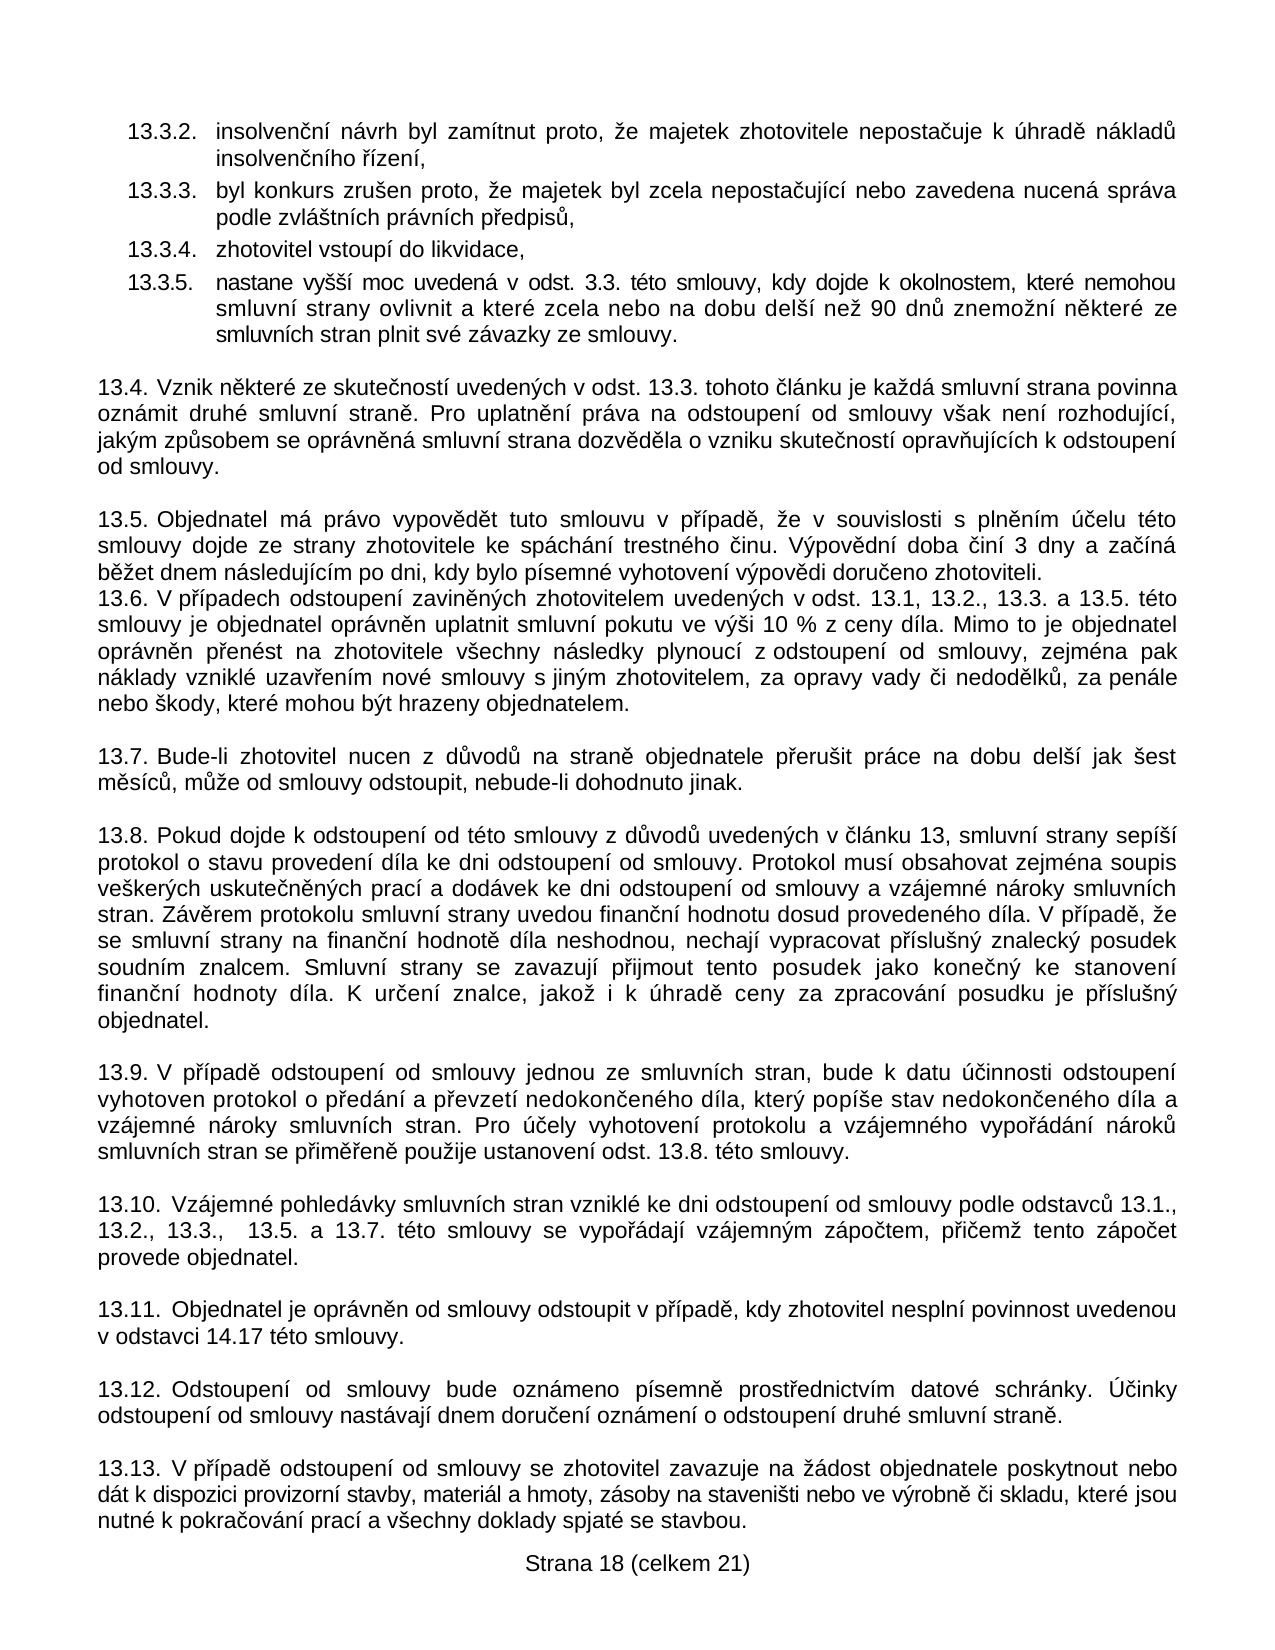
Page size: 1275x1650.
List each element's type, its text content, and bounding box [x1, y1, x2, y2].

list Objednatel je oprávněn od smlouvy odstoupit v případě, kdy zhotovitel nesplní povinnost uvedenou v odstavci 14.17 této smlouvy. [97, 1296, 1177, 1349]
list Odstoupení od smlouvy bude oznámeno písemně prostřednictvím datové schránky. Účinky odstoupení od smlouvy nastávají dnem doručení oznámení o odstoupení druhé smluvní straně. [97, 1376, 1177, 1428]
list insolvenční návrh byl zamítnut proto, že majetek zhotovitele nepostačuje k úhradě nákladů insolvenčního řízení, [127, 118, 1177, 171]
list nastane vyšší moc uvedená v odst. 3.3. této smlouvy, kdy dojde k okolnostem, které nemohou smluvní strany ovlivnit a které zcela nebo na dobu delší než 90 dnů znemožní některé ze smluvních stran plnit své závazky ze smlouvy. [127, 269, 1177, 348]
list V případě odstoupení od smlouvy se zhotovitel zavazuje na žádost objednatele poskytnout nebo dát k dispozici provizorní stavby, materiál a hmoty, zásoby na staveništi nebo ve výrobně či skladu, které jsou nutné k pokračování prací a všechny doklady spjaté se stavbou. [97, 1454, 1177, 1534]
list Vzájemné pohledávky smluvních stran vzniklé ke dni odstoupení od smlouvy podle odstavců 13.1., 13.2., 13.3., 13.5. a 13.7. této smlouvy se vypořádají vzájemným zápočtem, přičemž tento zápočet provede objednatel. [97, 1191, 1177, 1270]
list Vznik některé ze skutečností uvedených v odst. 13.3. tohoto článku je každá smluvní strana povinna oznámit druhé smluvní straně. Pro uplatnění práva na odstoupení od smlouvy však není rozhodující, jakým způsobem se oprávněná smluvní strana dozvěděla o vzniku skutečností opravňujících k odstoupení od smlouvy. [97, 374, 1177, 479]
list Objednatel má právo vypovědět tuto smlouvu v případě, že v souvislosti s plněním účelu této smlouvy dojde ze strany zhotovitele ke spáchání trestného činu. Výpovědní doba činí 3 dny a začíná běžet dnem následujícím po dni, kdy bylo písemné vyhotovení výpovědi doručeno zhotoviteli. [97, 506, 1177, 585]
list V případech odstoupení zaviněných zhotovitelem uvedených v odst. 13.1, 13.2., 13.3. a 13.5. této smlouvy je objednatel oprávněn uplatnit smluvní pokutu ve výši 10 % z ceny díla. Mimo to je objednatel oprávněn přenést na zhotovitele všechny následky plynoucí z odstoupení od smlouvy, zejména pak náklady vzniklé uzavřením nové smlouvy s jiným zhotovitelem, za opravy vady či nedodělků, za penále nebo škody, které mohou být hrazeny objednatelem. [97, 585, 1177, 717]
list byl konkurs zrušen proto, že majetek byl zcela nepostačující nebo zavedena nucená správa podle zvláštních právních předpisů, [127, 177, 1177, 230]
list V případě odstoupení od smlouvy jednou ze smluvních stran, bude k datu účinnosti odstoupení vyhotoven protokol o předání a převzetí nedokončeného díla, který popíše stav nedokončeného díla a vzájemné nároky smluvních stran. Pro účely vyhotovení protokolu a vzájemného vypořádání nároků smluvních stran se přiměřeně použije ustanovení odst. 13.8. této smlouvy. [97, 1059, 1177, 1165]
list Pokud dojde k odstoupení od této smlouvy z důvodů uvedených v článku 13, smluvní strany sepíší protokol o stavu provedení díla ke dni odstoupení od smlouvy. Protokol musí obsahovat zejména soupis veškerých uskutečněných prací a dodávek ke dni odstoupení od smlouvy a vzájemné nároky smluvních stran. Závěrem protokolu smluvní strany uvedou finanční hodnotu dosud provedeného díla. V případě, že se smluvní strany na finanční hodnotě díla neshodnou, nechají vypracovat příslušný znalecký posudek soudním znalcem. Smluvní strany se zavazují přijmout tento posudek jako konečný ke stanovení finanční hodnoty díla. K určení znalce, jakož i k úhradě ceny za zpracování posudku je příslušný objednatel. [97, 822, 1177, 1033]
list zhotovitel vstoupí do likvidace, [127, 236, 1177, 262]
list Bude-li zhotovitel nucen z důvodů na straně objednatele přerušit práce na dobu delší jak šest měsíců, může od smlouvy odstoupit, nebude-li dohodnuto jinak. [97, 743, 1177, 796]
